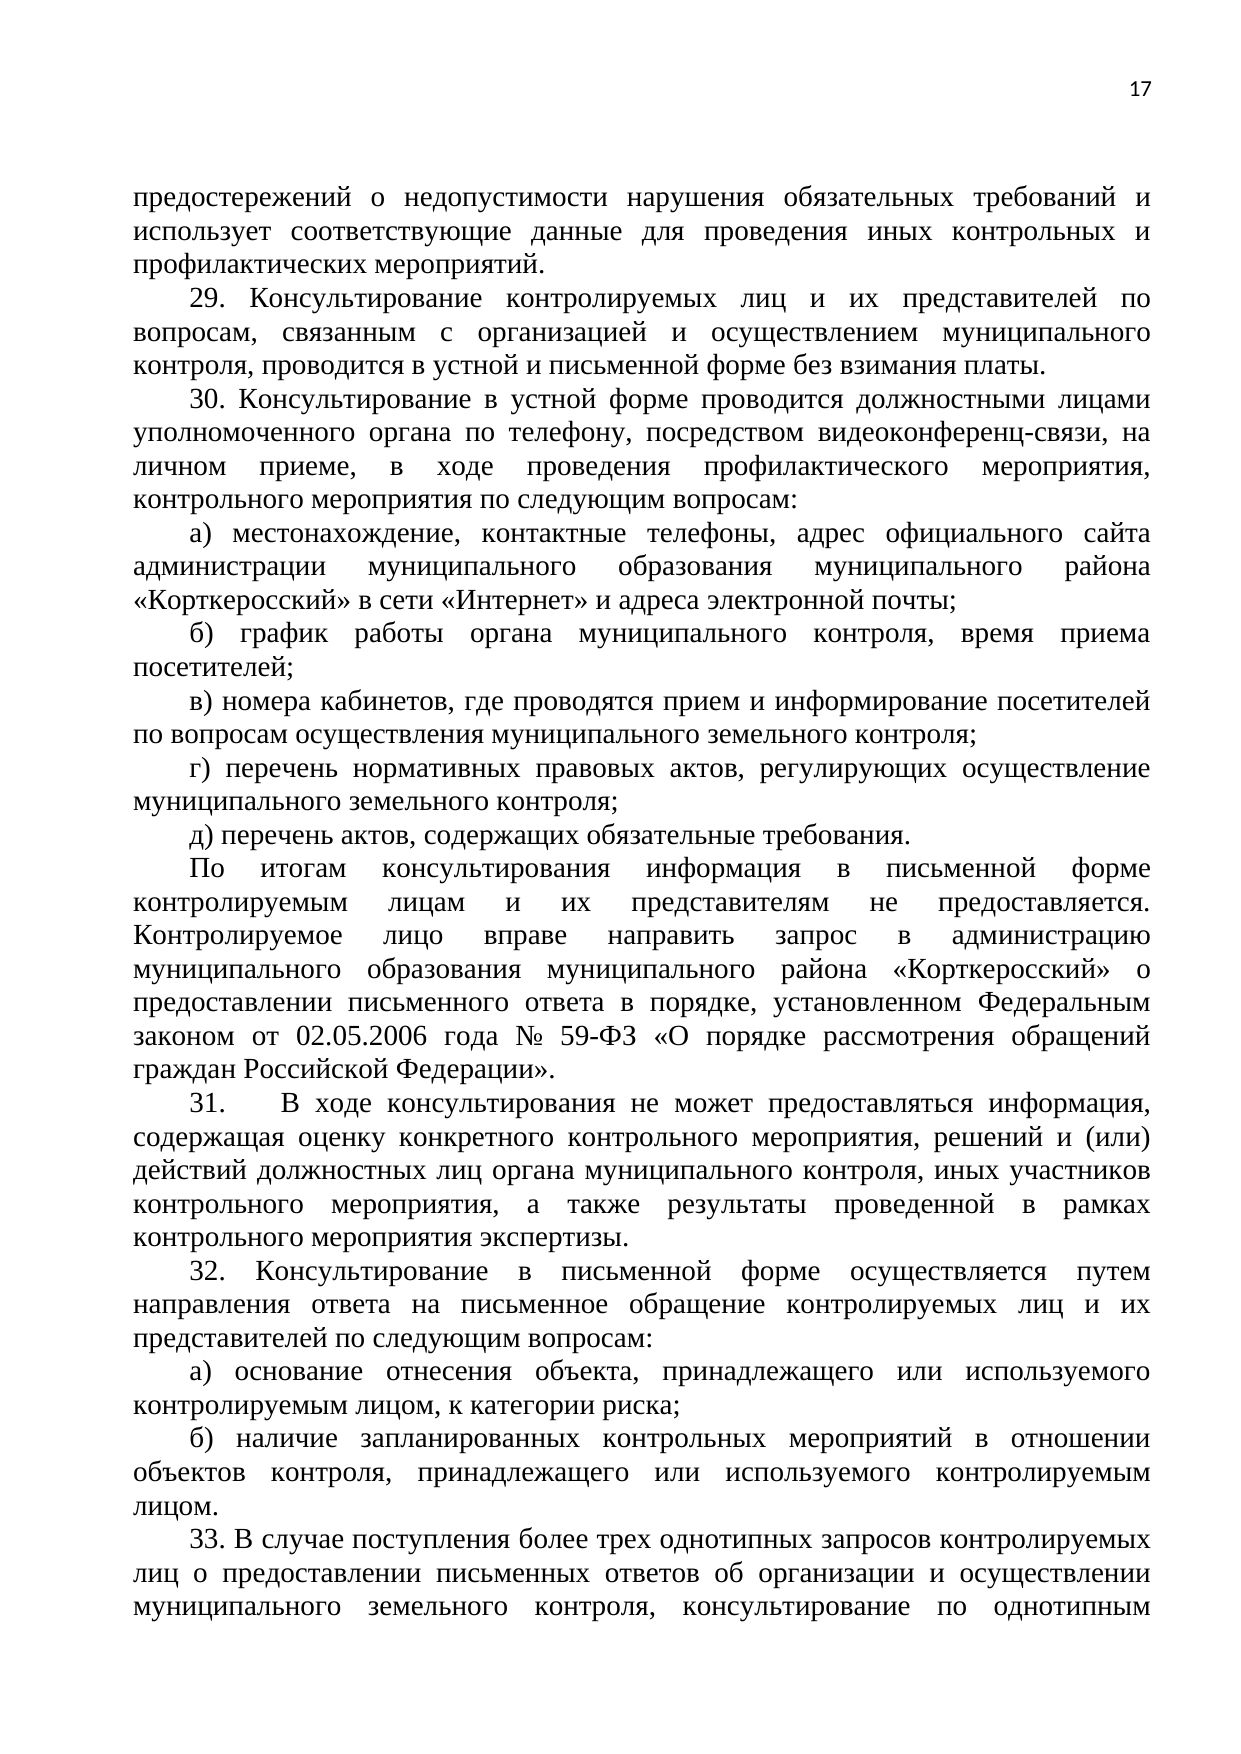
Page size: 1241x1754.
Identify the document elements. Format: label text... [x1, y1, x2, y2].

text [133, 179, 1152, 280]
text 29. Консультирование контролируемых лиц и их представителей по вопросам, связанным с организацией и осуществлением муниципального контроля, проводится в устной и письменной форме без взимания платы. [133, 280, 1152, 381]
text б) график работы органа муниципального контроля, время приема посетителей; [133, 616, 1152, 683]
text 30. Консультирование в устной форме проводится должностными лицами уполномоченного органа по телефону, посредством видеоконференц-связи, на личном приеме, в ходе проведения профилактического мероприятия, контрольного мероприятия по следующим вопросам: [133, 381, 1152, 515]
text а) основание отнесения объекта, принадлежащего или используемого контролируемым лицом, к категории риска; [133, 1353, 1152, 1421]
text 32. Консультирование в письменной форме осуществляется путем направления ответа на письменное обращение контролируемых лиц и их представителей по следующим вопросам: [133, 1253, 1152, 1353]
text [133, 1521, 1152, 1622]
text в) номера кабинетов, где проводятся прием и информирование посетителей по вопросам осуществления муниципального земельного контроля; [133, 683, 1152, 750]
text г) перечень нормативных правовых актов, регулирующих осуществление муниципального земельного контроля; [133, 750, 1152, 817]
text 31. В ходе консультирования не может предоставляться информация, содержащая оценку конкретного контрольного мероприятия, решений и (или) действий должностных лиц органа муниципального контроля, иных участников контрольного мероприятия, а также результаты проведенной в рамках контрольного мероприятия экспертизы. [133, 1085, 1152, 1253]
text д) перечень актов, содержащих обязательные требования. [133, 817, 1152, 850]
text а) местонахождение, контактные телефоны, адрес официального сайта администрации муниципального образования муниципального района «Корткеросский» в сети «Интернет» и адреса электронной почты; [133, 515, 1152, 616]
text б) наличие запланированных контрольных мероприятий в отношении объектов контроля, принадлежащего или используемого контролируемым лицом. [133, 1421, 1152, 1521]
text По итогам консультирования информация в письменной форме контролируемым лицам и их представителям не предоставляется. Контролируемое лицо вправе направить запрос в администрацию муниципального образования муниципального района «Корткеросский» о предоставлении письменного ответа в порядке, установленном Федеральным законом от 02.05.2006 года № 59-ФЗ «О порядке рассмотрения обращений граждан Российской Федерации». [133, 850, 1152, 1085]
